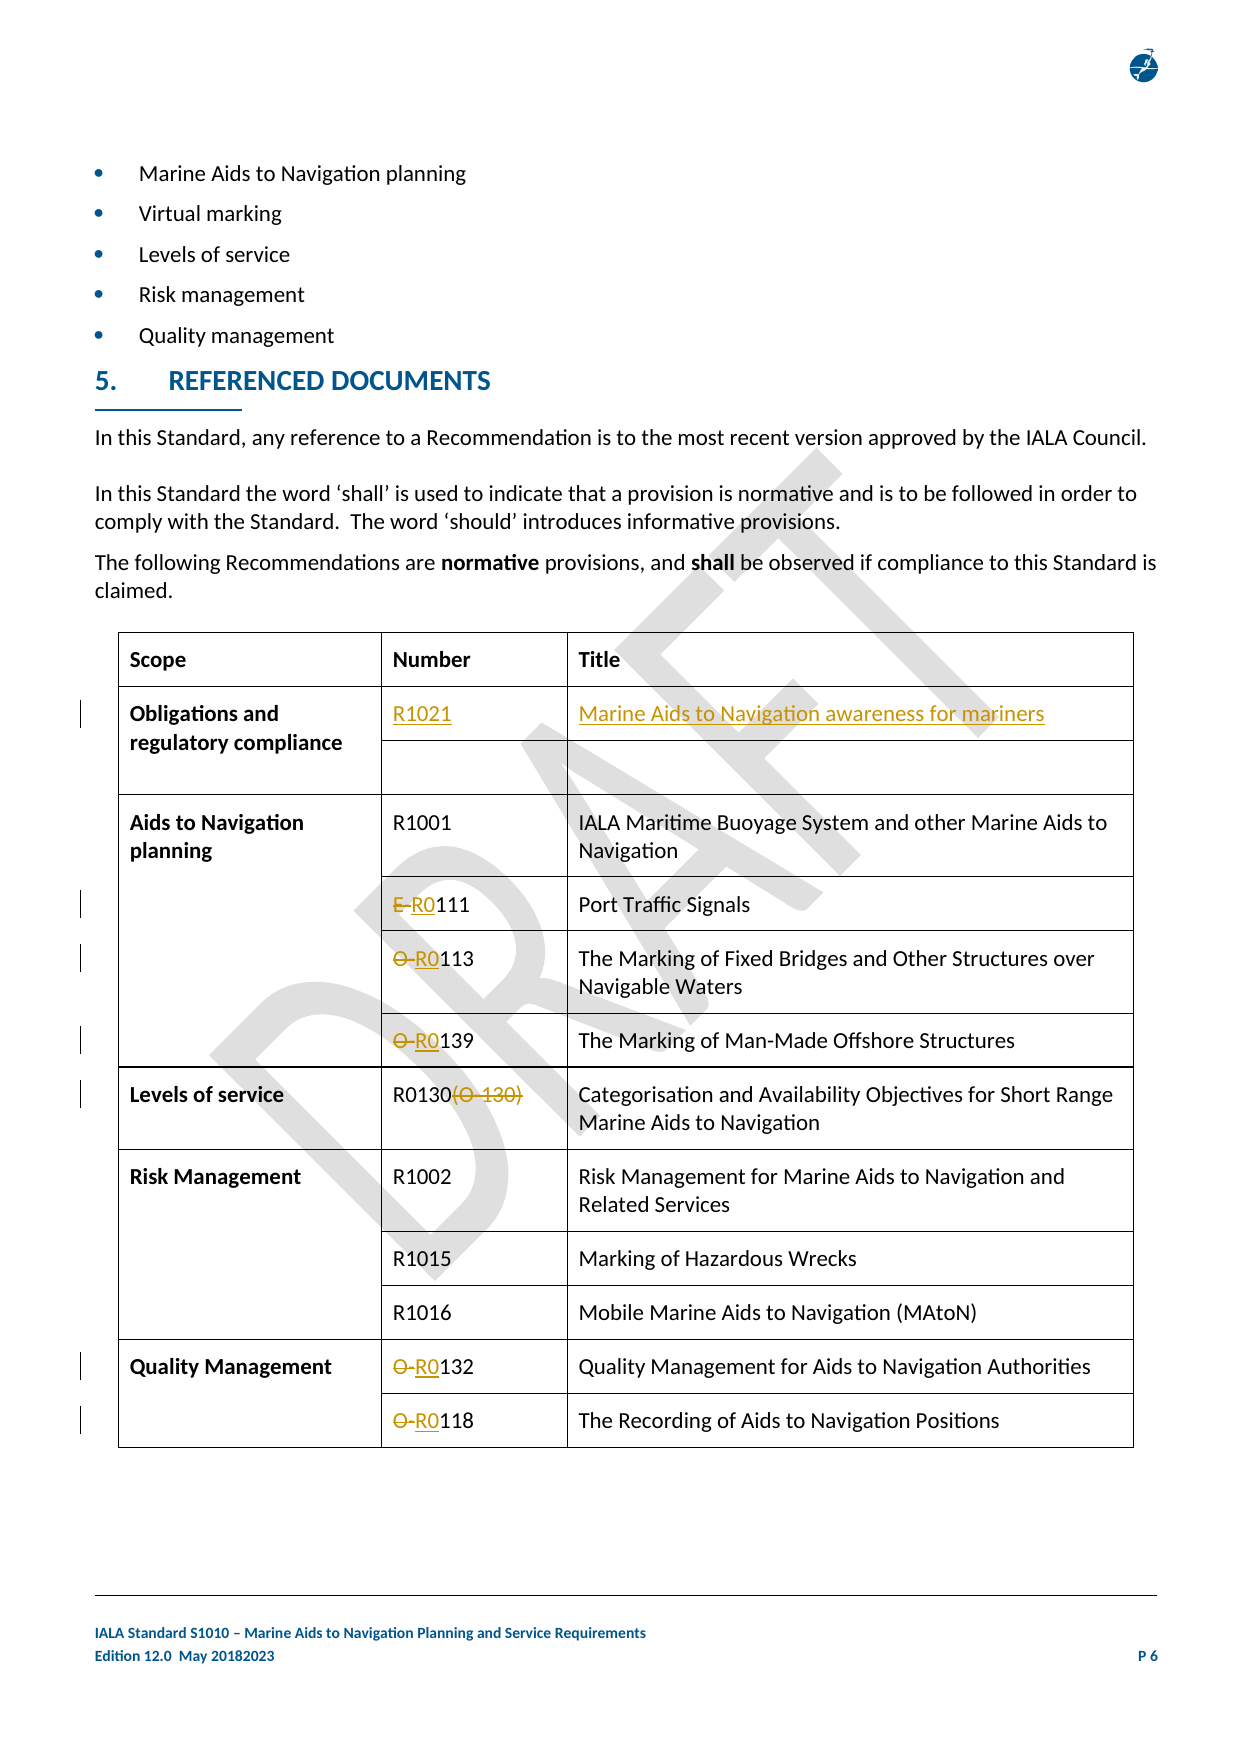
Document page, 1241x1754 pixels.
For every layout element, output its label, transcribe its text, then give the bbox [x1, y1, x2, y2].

table_cell Obligations and regulatory compliance [119, 687, 381, 794]
table_cell R0130 [382, 1068, 567, 1148]
table_cell Aids to Navigation planning [119, 795, 381, 1066]
table_cell [382, 687, 567, 740]
table_cell Port Traffic Signals [568, 877, 1133, 930]
text The following Recommendations are normative provisions, and shall be observed if compliance to this Standard is claimed. [94, 548, 1157, 604]
table_cell Marking of Hazardous Wrecks [568, 1232, 1133, 1285]
table_cell Risk Management for Marine Aids to Navigation and Related Services [568, 1150, 1133, 1231]
table_cell R1001 [382, 795, 567, 876]
picture [1098, 0, 1217, 117]
table_cell R1002 [382, 1150, 567, 1231]
table_cell 118 [382, 1394, 567, 1447]
table_cell [568, 687, 1133, 740]
table_cell R1015 [382, 1232, 567, 1285]
table_cell [568, 741, 1133, 794]
table_cell [382, 741, 567, 794]
table_cell The Recording of Aids to Navigation Positions [568, 1394, 1133, 1447]
text In this Standard, any reference to a Recommendation is to the most recent version approved by the IALA Council. [94, 423, 1157, 451]
table_cell The Marking of Fixed Bridges and Other Structures over Navigable Waters [568, 931, 1133, 1012]
table_cell R1016 [382, 1286, 567, 1339]
text Levels of service [94, 240, 1157, 268]
table_cell IALA Maritime Buoyage System and other Marine Aids to Navigation [568, 795, 1133, 876]
text In this Standard the word ‘shall’ is used to indicate that a provision is normative and is to be followed in order to comply with the Standard. The word ‘should’ introduces informative provisions. [94, 479, 1157, 535]
table_cell The Marking of Man-Made Offshore Structures [568, 1014, 1133, 1066]
table_cell Risk Management [119, 1150, 381, 1339]
table_cell Levels of service [119, 1068, 381, 1148]
text Marine Aids to Navigation planning [94, 159, 1157, 187]
text Virtual marking [94, 199, 1157, 228]
table_cell 111 [382, 877, 567, 930]
table_header Scope [119, 633, 381, 686]
table_cell Categorisation and Availability Objectives for Short Range Marine Aids to Navigation [568, 1068, 1133, 1148]
text Risk management [94, 281, 1157, 309]
text Quality management [94, 321, 1157, 349]
table_cell 139 [382, 1014, 567, 1066]
table_cell Quality Management for Aids to Navigation Authorities [568, 1340, 1133, 1393]
table_header Title [568, 633, 1133, 686]
table_cell 132 [382, 1340, 567, 1393]
table_cell 113 [382, 931, 567, 1012]
table_header Number [382, 633, 567, 686]
table_cell Mobile Marine Aids to Navigation (MAtoN) [568, 1286, 1133, 1339]
subtitle REFERENCED DOCUMENTS [94, 362, 1157, 397]
table_cell Quality Management [119, 1340, 381, 1447]
